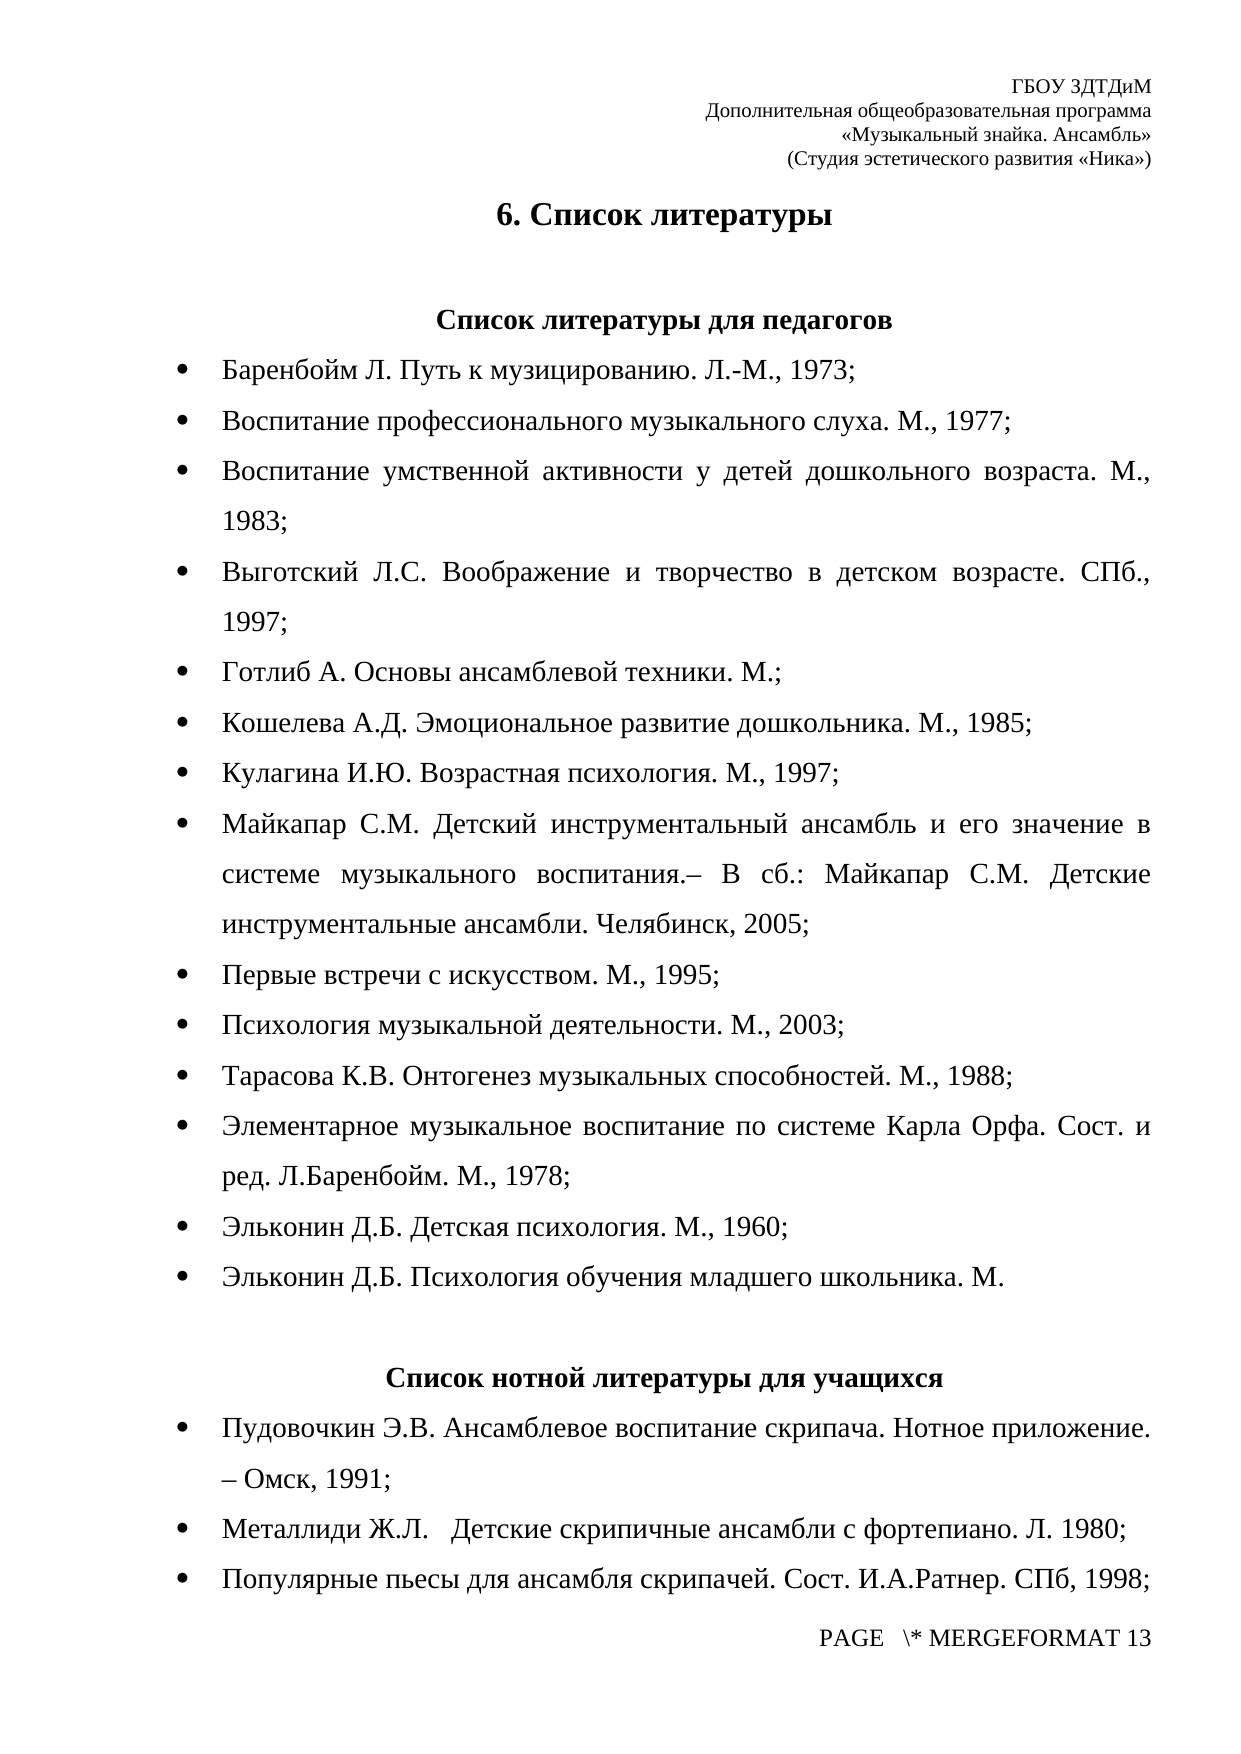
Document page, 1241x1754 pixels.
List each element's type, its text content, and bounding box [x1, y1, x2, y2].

list Эльконин Д.Б. Детская психология. М., 1960; [177, 1209, 1152, 1242]
list Первые встречи с искусством. М., 1995; [177, 957, 1152, 991]
list Кошелева А.Д. Эмоциональное развитие дошкольника. М., 1985; [177, 705, 1152, 739]
list Кулагина И.Ю. Возрастная психология. М., 1997; [177, 755, 1152, 789]
list Металлиди Ж.Л. Детские скрипичные ансамбли с фортепиано. Л. 1980; [177, 1511, 1152, 1545]
list Баренбойм Л. Путь к музицированию. Л.-М., 1973; [177, 352, 1152, 386]
list Выготский Л.С. Воображение и творчество в детском возрасте. СПб., 1997; [177, 554, 1152, 638]
list Воспитание профессионального музыкального слуха. М., 1977; [177, 403, 1152, 436]
list Элементарное музыкальное воспитание по системе Карла Орфа. Сост. и ред. Л.Баренбойм. М., 1978; [177, 1108, 1152, 1192]
list Готлиб А. Основы ансамблевой техники. М.; [177, 654, 1152, 688]
list Популярные пьесы для ансамбля скрипачей. Сост. И.А.Ратнер. СПб, 1998; [177, 1561, 1152, 1595]
text 6. Список литературы [177, 194, 1152, 232]
text Список литературы для педагогов [177, 302, 1152, 336]
list Майкапар С.М. Детский инструментальный ансамбль и его значение в системе музыкального воспитания.– В сб.: Майкапар С.М. Детские инструментальные ансамбли. Челябинск, 2005; [177, 806, 1152, 940]
list Эльконин Д.Б. Психология обучения младшего школьника. М. [177, 1259, 1152, 1293]
text Список нотной литературы для учащихся [177, 1360, 1152, 1393]
list Тарасова К.В. Онтогенез музыкальных способностей. М., 1988; [177, 1058, 1152, 1091]
list Воспитание умственной активности у детей дошкольного возраста. М., 1983; [177, 453, 1152, 537]
list Психология музыкальной деятельности. М., 2003; [177, 1007, 1152, 1041]
list Пудовочкин Э.В. Ансамблевое воспитание скрипача. Нотное приложение. – Омск, 1991; [177, 1410, 1152, 1494]
